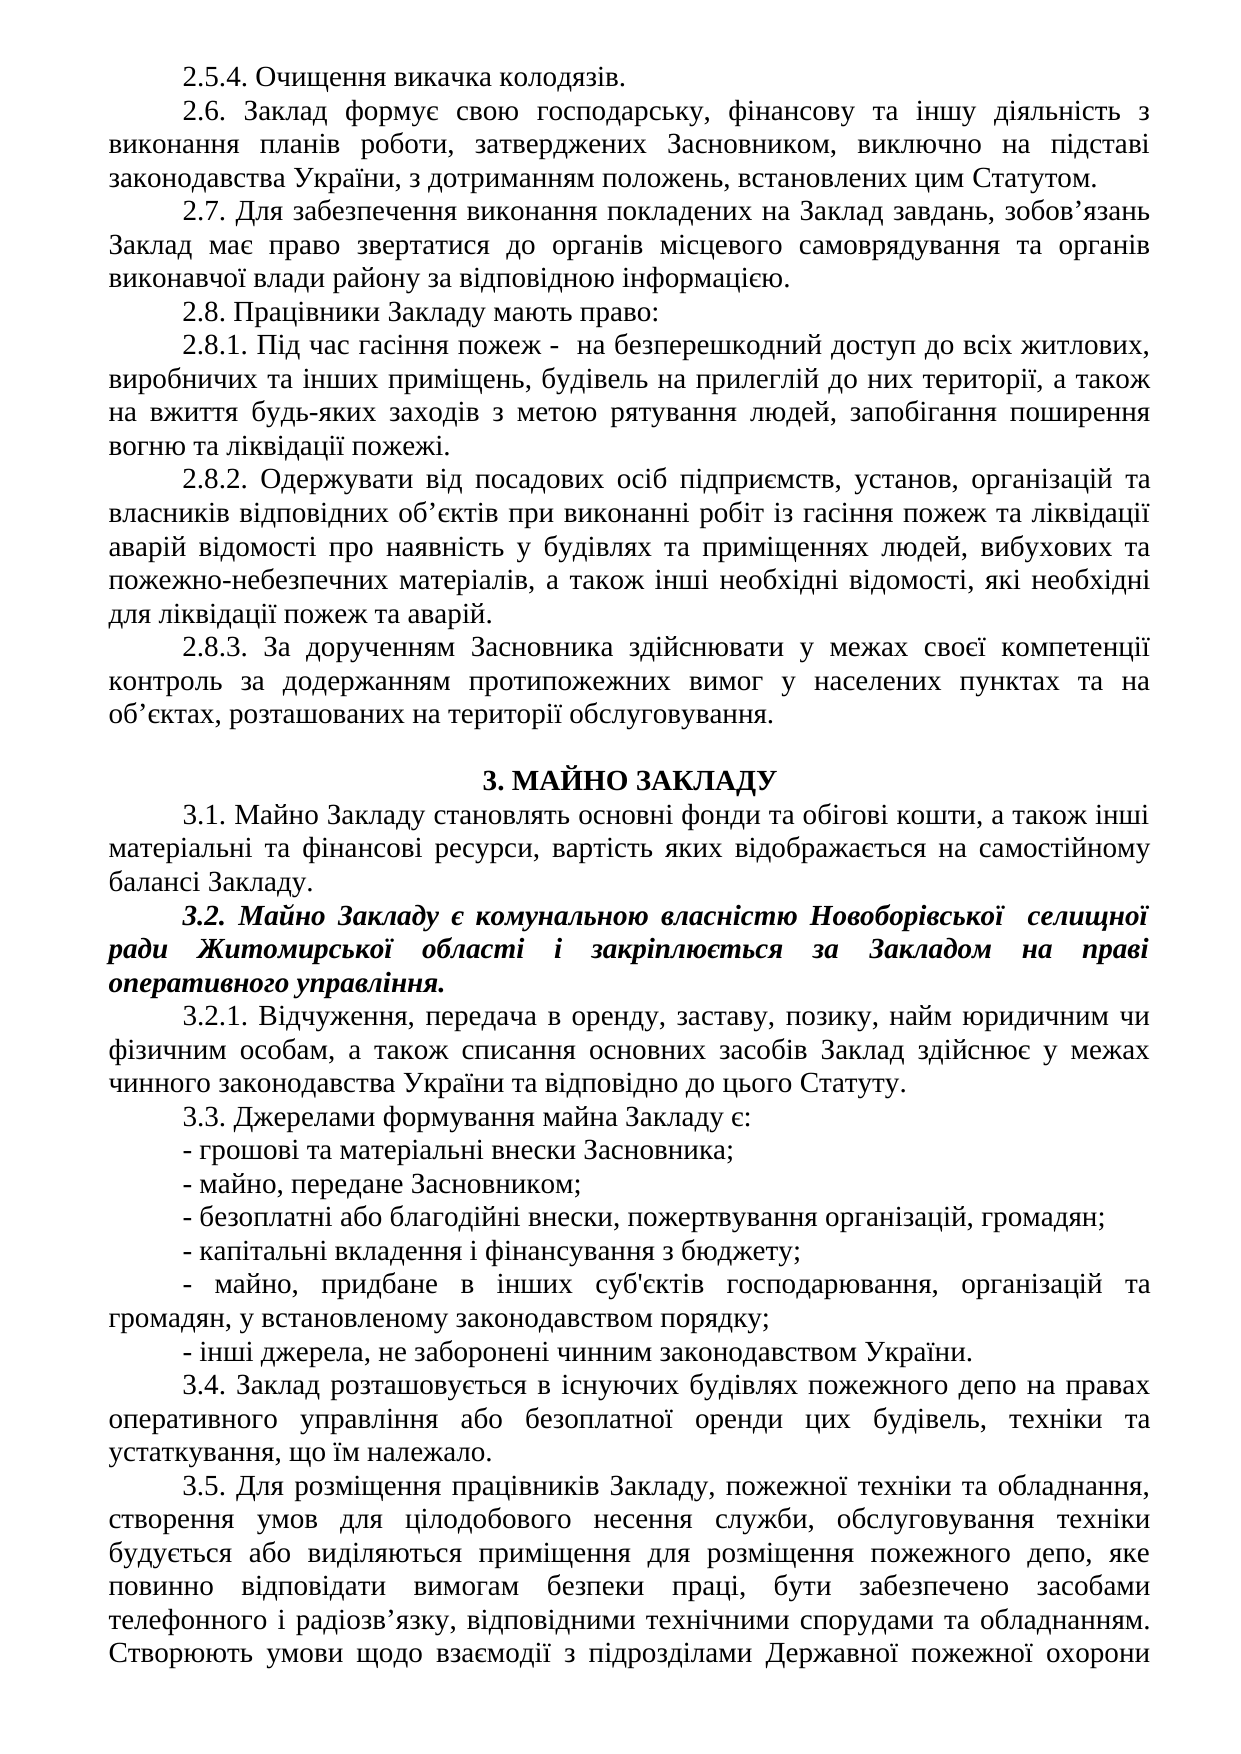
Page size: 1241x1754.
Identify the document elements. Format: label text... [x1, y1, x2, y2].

text 2.8.2. Одержувати від посадових осіб підприємств, установ, організацій та власників відповідних об’єктів при виконанні робіт із гасіння пожеж та ліквідації аварій відомості про наявність у будівлях та приміщеннях людей, вибухових та пожежно-небезпечних матеріалів, а також інші необхідні відомості, які необхідні для ліквідації пожеж та аварій. [108, 462, 1151, 629]
text - грошові та матеріальні внески Засновника; [108, 1132, 1151, 1166]
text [108, 1468, 1151, 1669]
text 3.4. Заклад розташовується в існуючих будівлях пожежного депо на правах оперативного управління або безоплатної оренди цих будівель, техніки та устаткування, що їм належало. [108, 1367, 1151, 1468]
text 2.8.3. За дорученням Засновника здійснювати у межах своєї компетенції контроль за додержанням протипожежних вимог у населених пунктах та на об’єктах, розташованих на території обслуговування. [108, 629, 1151, 730]
text 3.2.1. Відчуження, передача в оренду, заставу, позику, найм юридичним чи фізичним особам, а також списання основних засобів Заклад здійснює у межах чинного законодавства України та відповідно до цього Статуту. [108, 998, 1151, 1099]
text 3.3. Джерелами формування майна Закладу є: [108, 1099, 1151, 1132]
text 3.2. Майно Закладу є комунальною власністю Новоборівської селищної ради Житомирської області і закріплюється за Закладом на праві оперативного управління. [108, 898, 1151, 998]
text 2.5.4. Очищення викачка колодязів. [108, 59, 1151, 93]
text - капітальні вкладення і фінансування з бюджету; [108, 1233, 1151, 1267]
text 2.7. Для забезпечення виконання покладених на Заклад завдань, зобов’язань Заклад має право звертатися до органів місцевого самоврядування та органів виконавчої влади району за відповідною інформацією. [108, 193, 1151, 294]
text 2.6. Заклад формує свою господарську, фінансову та іншу діяльність з виконання планів роботи, затверджених Засновником, виключно на підставі законодавства України, з дотриманням положень, встановлених цим Статутом. [108, 93, 1151, 193]
text - майно, передане Засновником; [108, 1166, 1151, 1199]
text - безоплатні або благодійні внески, пожертвування організацій, громадян; [108, 1199, 1151, 1233]
text 2.8. Працівники Закладу мають право: [108, 294, 1151, 327]
text 2.8.1. Під час гасіння пожеж - на безперешкодний доступ до всіх житлових, виробничих та інших приміщень, будівель на прилеглій до них території, а також на вжиття будь-яких заходів з метою рятування людей, запобігання поширення вогню та ліквідації пожежі. [108, 327, 1151, 462]
text 3.1. Майно Закладу становлять основні фонди та обігові кошти, а також інші матеріальні та фінансові ресурси, вартість яких відображається на самостійному балансі Закладу. [108, 797, 1151, 898]
text - майно, придбане в інших суб'єктів господарювання, організацій та громадян, у встановленому законодавством порядку; [108, 1267, 1151, 1334]
text - інші джерела, не заборонені чинним законодавством України. [108, 1334, 1151, 1367]
text 3. МАЙНО ЗАКЛАДУ [108, 763, 1151, 797]
